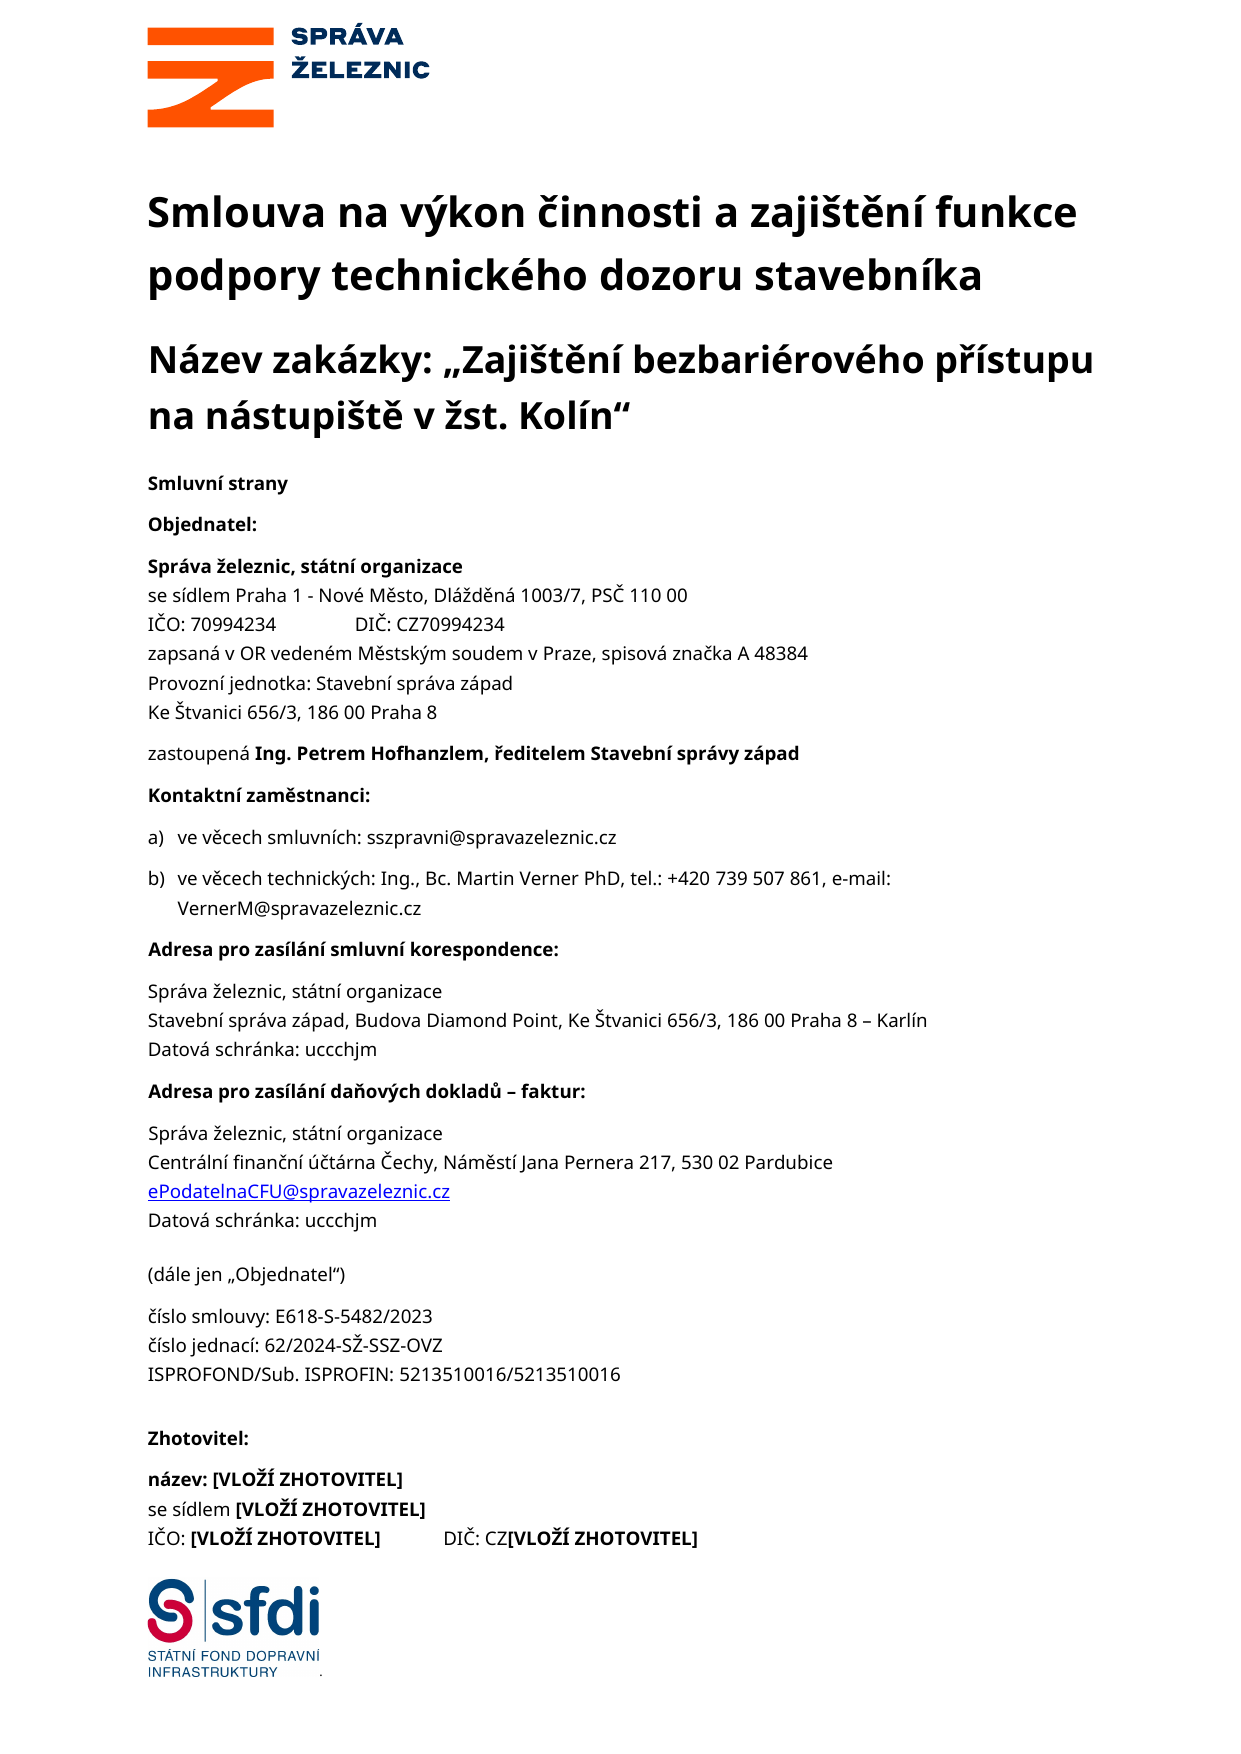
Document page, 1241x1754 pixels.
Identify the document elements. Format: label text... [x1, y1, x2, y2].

text Adresa pro zasílání daňových dokladů – faktur: [148, 1075, 1092, 1104]
text Zhotovitel: [148, 1425, 1092, 1451]
text se sídlem Praha 1 - Nové Město, Dlážděná 1003/7, PSČ 110 00 [148, 579, 1092, 608]
text Provozní jednotka: Stavební správa západ [148, 667, 1092, 696]
list ve věcech smluvních: sszpravni@spravazeleznic.cz [148, 821, 1092, 850]
picture [147, 1577, 320, 1677]
text (dále jen „Objednatel“) [148, 1258, 1092, 1287]
text číslo smlouvy: E618-S-5482/2023 [148, 1300, 1092, 1329]
text Smlouva na výkon činnosti a zajištění funkce podpory technického dozoru stavebníka [148, 183, 1092, 302]
text ISPROFOND/Sub. ISPROFIN: 5213510016/5213510016 [148, 1358, 1092, 1387]
text Správa železnic, státní organizace [148, 550, 1092, 579]
text Objednatel: [148, 508, 1092, 537]
subtitle Smluvní strany [148, 470, 1092, 496]
text Správa železnic, státní organizace [148, 1117, 1092, 1146]
text název: [VLOŽÍ ZHOTOVITEL] [148, 1463, 1092, 1493]
text Centrální finanční účtárna Čechy, Náměstí Jana Pernera 217, 530 02 Pardubice [148, 1146, 1092, 1175]
text se sídlem [VLOŽÍ ZHOTOVITEL] [148, 1493, 1092, 1522]
text Kontaktní zaměstnanci: [148, 779, 1092, 808]
text Ke Štvanici 656/3, 186 00 Praha 8 [148, 696, 1092, 725]
text Datová schránka: uccchjm [148, 1204, 1092, 1233]
text zapsaná v OR vedeném Městským soudem v Praze, spisová značka A 48384 [148, 637, 1092, 667]
text Adresa pro zasílání smluvní korespondence: [148, 933, 1092, 962]
text číslo jednací: 62/2024-SŽ-SSZ-OVZ [148, 1329, 1092, 1358]
text Správa železnic, státní organizace [148, 975, 1092, 1004]
text Název zakázky: [148, 333, 1107, 440]
text zastoupená Ing. Petrem Hofhanzlem, ředitelem Stavební správy západ [148, 737, 1092, 767]
text IČO: [VLOŽÍ ZHOTOVITEL] DIČ: CZ[VLOŽÍ ZHOTOVITEL] [148, 1522, 1092, 1551]
text IČO: 70994234 DIČ: CZ70994234 [148, 608, 1092, 637]
list ve věcech technických: Ing., Bc. Martin Verner PhD, tel.: +420 739 507 861, e-mail: VernerM@spravazeleznic.cz [148, 862, 1092, 921]
text Stavební správa západ, Budova Diamond Point, Ke Štvanici 656/3, 186 00 Praha 8 – Karlín [148, 1004, 1092, 1033]
text Datová schránka: uccchjm [148, 1033, 1092, 1062]
text ePodatelnaCFU@spravazeleznic.cz [148, 1175, 1092, 1204]
